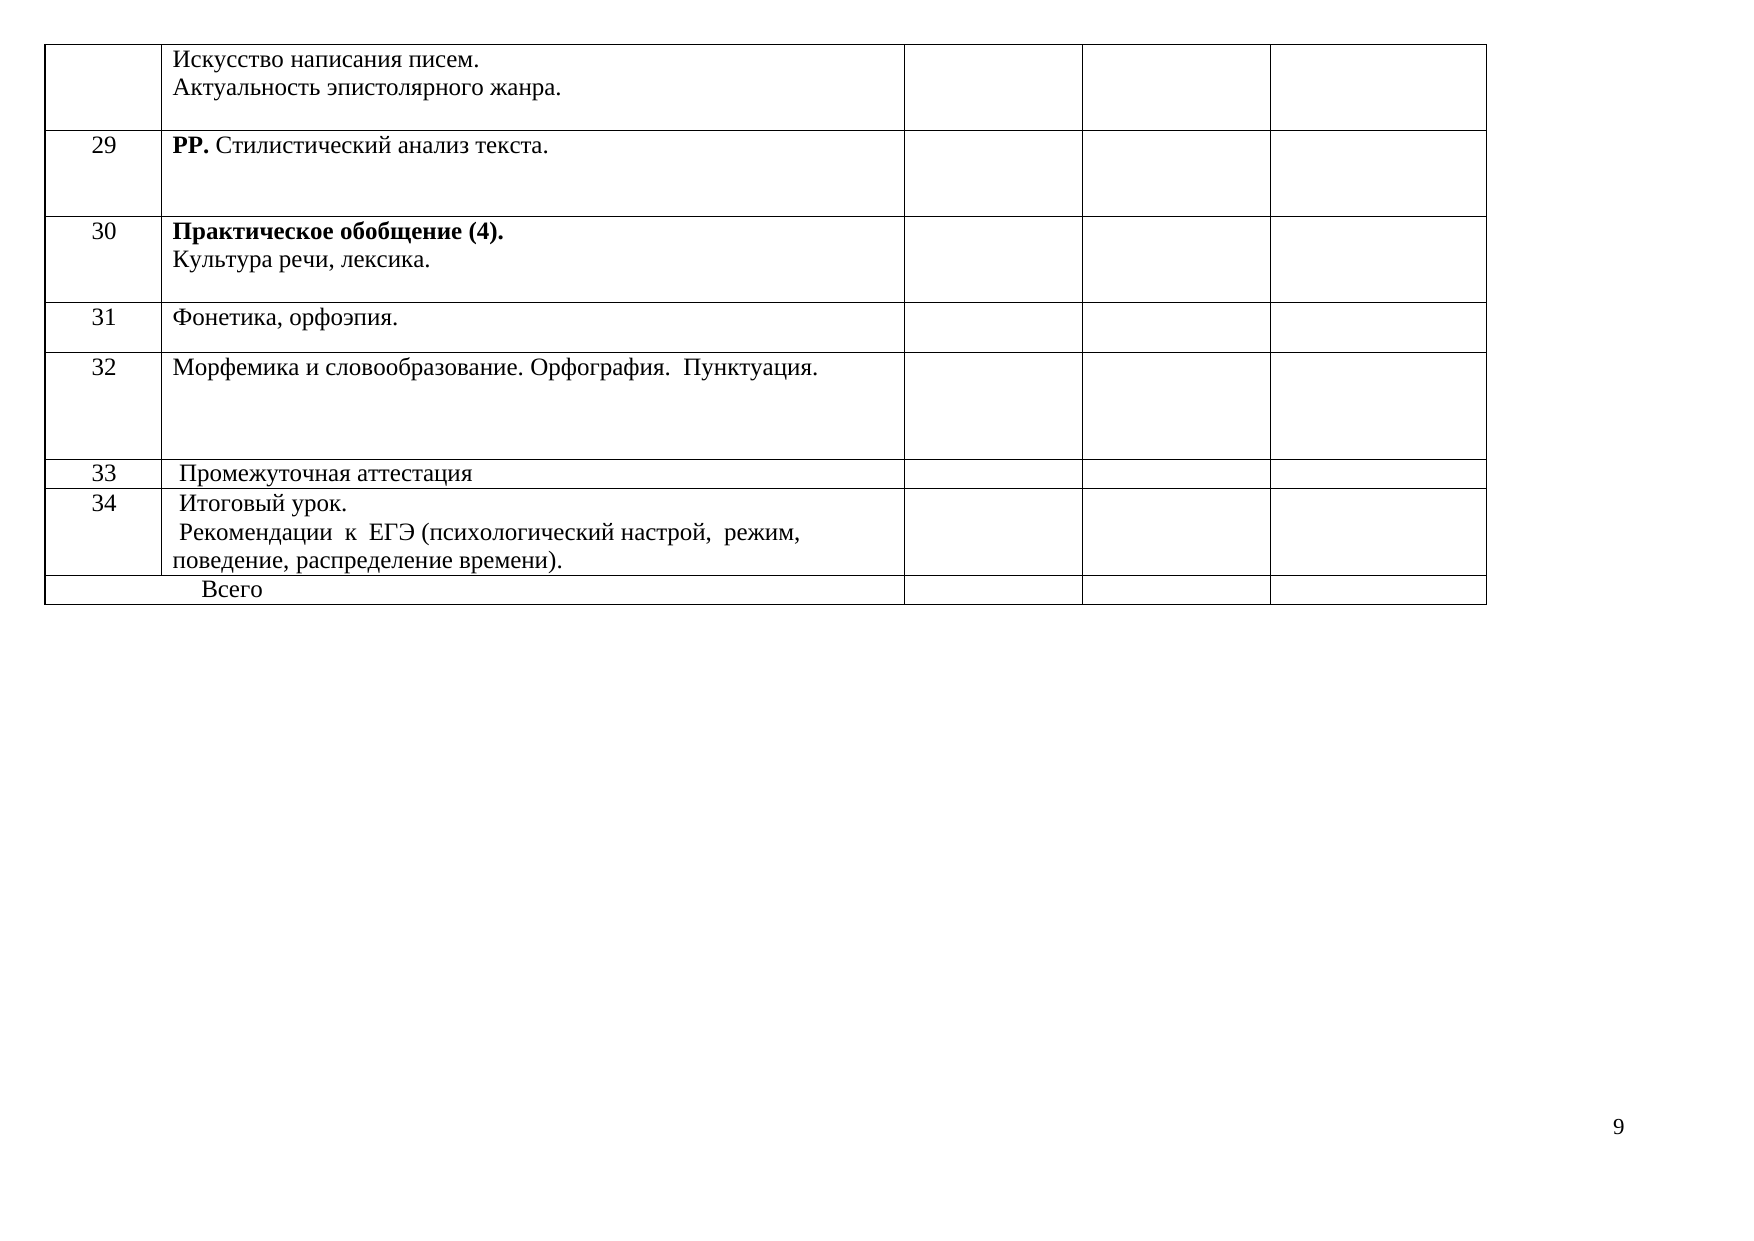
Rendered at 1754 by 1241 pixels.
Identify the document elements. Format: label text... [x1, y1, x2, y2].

table_cell [1271, 489, 1486, 575]
table_cell [1271, 131, 1486, 216]
table_cell 29 [46, 131, 161, 216]
table_cell [1083, 217, 1270, 302]
table_cell [1083, 576, 1270, 604]
table_cell [1271, 576, 1486, 604]
table_cell РР. Стилистический анализ текста. [162, 131, 904, 216]
table_cell [905, 460, 1082, 488]
table_cell Всего [46, 576, 904, 604]
table_cell [1083, 131, 1270, 216]
table_cell Фонетика, орфоэпия. [162, 303, 904, 352]
table_cell [1083, 489, 1270, 575]
table_cell [905, 576, 1082, 604]
table_cell [905, 131, 1082, 216]
table_header [46, 45, 161, 130]
table_cell [1271, 217, 1486, 302]
table_cell Итоговый урок. Рекомендации к ЕГЭ (психологический настрой, режим, поведение, распределение времени). [162, 489, 904, 575]
table_cell [1271, 353, 1486, 459]
table_cell [905, 217, 1082, 302]
table_cell 30 [46, 217, 161, 302]
table_cell [905, 303, 1082, 352]
table_cell [1083, 303, 1270, 352]
table_cell Практическое обобщение (4). Культура речи, лексика. [162, 217, 904, 302]
table_cell [905, 489, 1082, 575]
table_cell Морфемика и словообразование. Орфография. Пунктуация. [162, 353, 904, 459]
table_cell [1083, 460, 1270, 488]
table_header [1083, 45, 1270, 130]
table_cell [1271, 303, 1486, 352]
table_cell 31 [46, 303, 161, 352]
table_cell 32 [46, 353, 161, 459]
table_cell [905, 353, 1082, 459]
table_cell Промежуточная аттестация [162, 460, 904, 488]
table_cell 33 [46, 460, 161, 488]
table_header Искусство написания писем. Актуальность эпистолярного жанра. [162, 45, 904, 130]
table_cell [1271, 460, 1486, 488]
table_cell 34 [46, 489, 161, 575]
table_cell [1083, 353, 1270, 459]
table_header [1271, 45, 1486, 130]
table_header [905, 45, 1082, 130]
